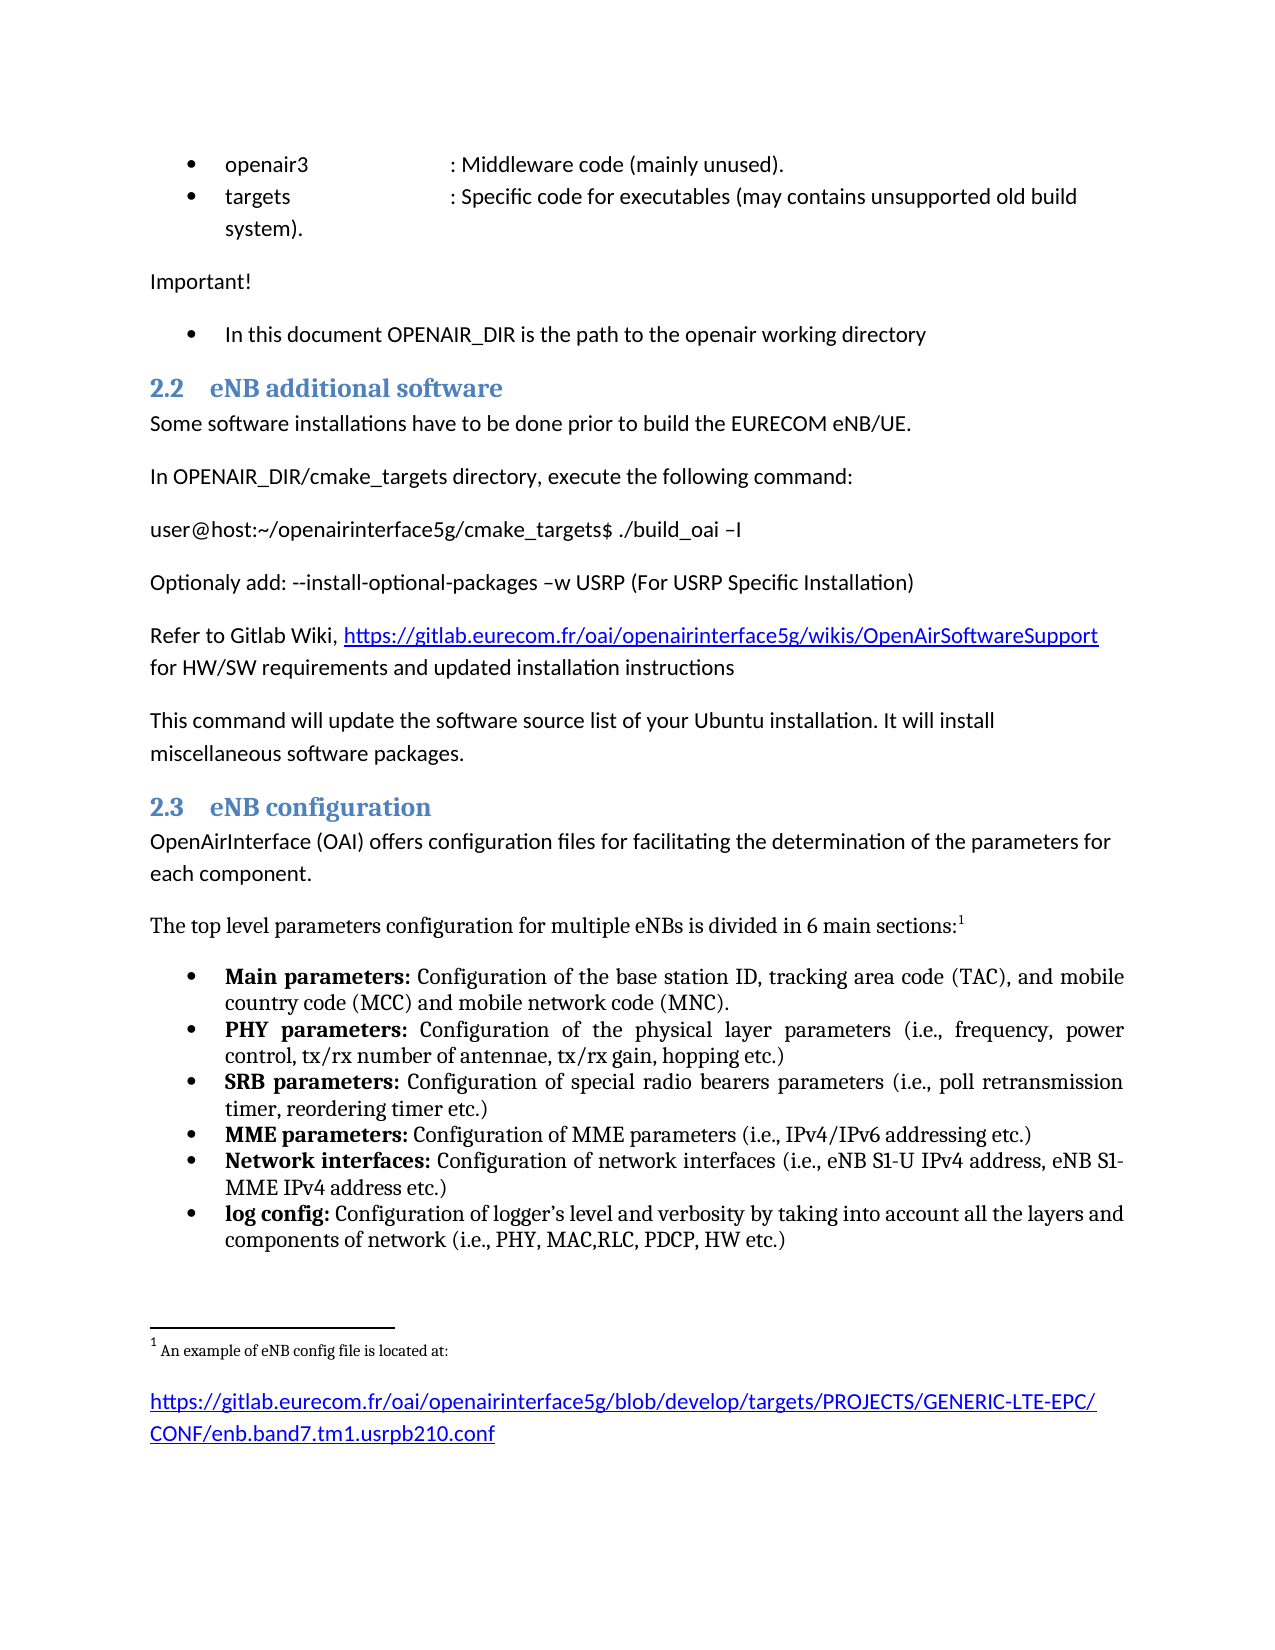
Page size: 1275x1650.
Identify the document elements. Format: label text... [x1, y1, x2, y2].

list SRB parameters: Configuration of special radio bearers parameters (i.e., poll retransmission timer, reordering timer etc.) [187, 1069, 1125, 1122]
list Network interfaces: Configuration of network interfaces (i.e., eNB S1-U IPv4 address, eNB S1-MME IPv4 address etc.) [187, 1148, 1125, 1201]
text This command will update the software source list of your Ubuntu installation. It will install miscellaneous software packages. [150, 706, 1125, 767]
list log config: Configuration of logger’s level and verbosity by taking into account all the layers and components of network (i.e., PHY, MAC,RLC, PDCP, HW etc.) [187, 1201, 1125, 1253]
list In this document OPENAIR_DIR is the path to the openair working directory [187, 320, 1125, 348]
subtitle eNB additional software [150, 373, 1125, 404]
list Main parameters: Configuration of the base station ID, tracking area code (TAC), and mobile country code (MCC) and mobile network code (MNC). [187, 964, 1125, 1016]
text In OPENAIR_DIR/cmake_targets directory, execute the following command: [150, 462, 1125, 490]
list PHY parameters: Configuration of the physical layer parameters (i.e., frequency, power control, tx/rx number of antennae, tx/rx gain, hopping etc.) [187, 1016, 1125, 1069]
text The top level parameters configuration for multiple eNBs is divided in 6 main sections: [150, 913, 1125, 939]
list openair3 : Middleware code (mainly unused). [187, 150, 1125, 178]
list MME parameters: Configuration of MME parameters (i.e., IPv4/IPv6 addressing etc.) [187, 1122, 1125, 1148]
subtitle eNB configuration [150, 792, 1125, 823]
list targets : Specific code for executables (may contains unsupported old build system). [187, 182, 1125, 242]
text Refer to Gitlab Wiki, https://gitlab.eurecom.fr/oai/openairinterface5g/wikis/OpenAirSoftwareSupport for HW/SW requirements and updated installation instructions [150, 621, 1125, 681]
text user@host:~/openairinterface5g/cmake_targets$ ./build_oai –I [150, 515, 1125, 543]
text Important! [150, 267, 1125, 295]
text OpenAirInterface (OAI) offers configuration files for facilitating the determination of the parameters for each component. [150, 827, 1125, 888]
text Optionaly add: --install-optional-packages –w USRP (For USRP Specific Installation) [150, 568, 1125, 596]
text Some software installations have to be done prior to build the EURECOM eNB/UE. [150, 409, 1125, 437]
